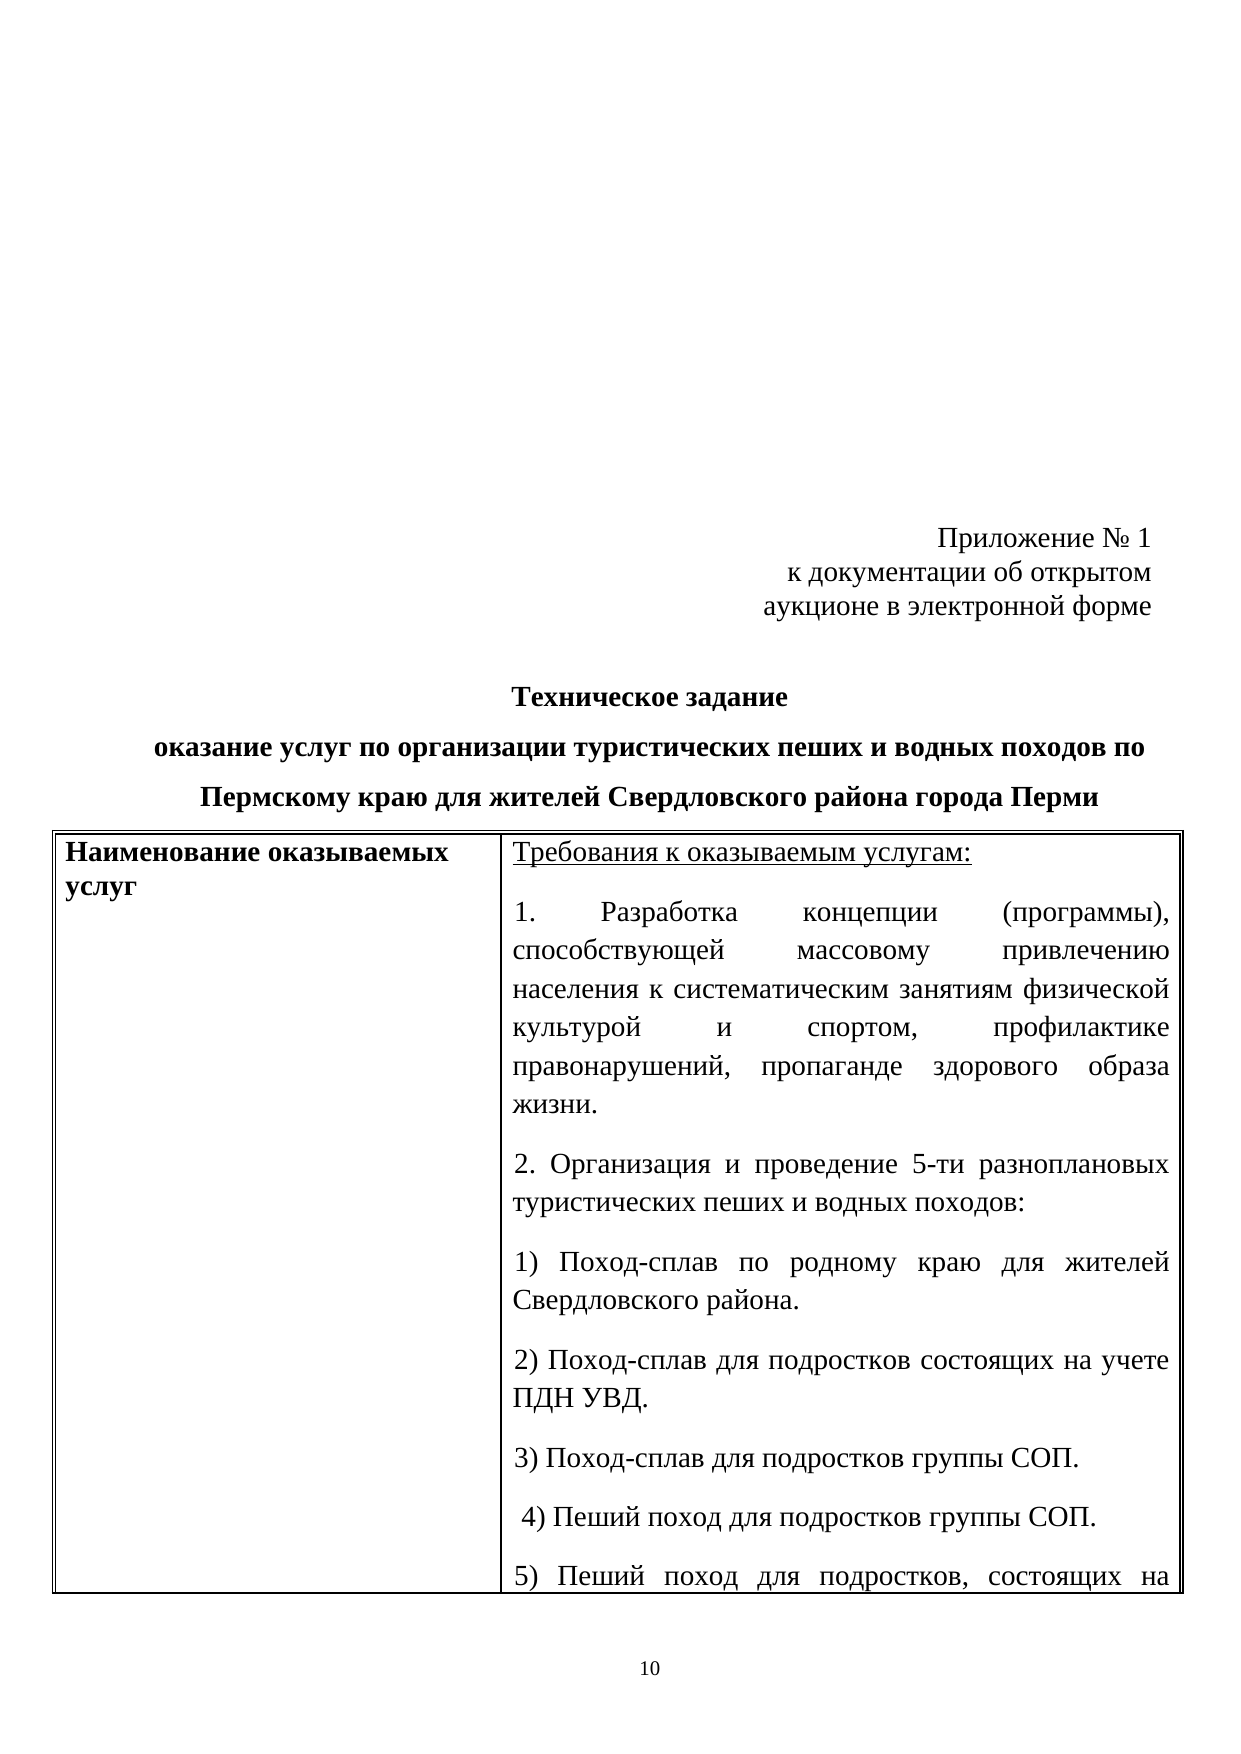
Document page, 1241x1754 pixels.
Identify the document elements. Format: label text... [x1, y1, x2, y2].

text аукционе в электронной форме [148, 588, 1152, 621]
text Техническое задание [148, 679, 1152, 712]
text оказание услуг по организации туристических пеших и водных походов по Пермскому краю для жителей Свердловского района города Перми [148, 729, 1152, 813]
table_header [56, 835, 500, 1592]
text Приложение № 1 [148, 521, 1152, 554]
text к документации об открытом [148, 554, 1152, 588]
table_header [502, 835, 1179, 1592]
